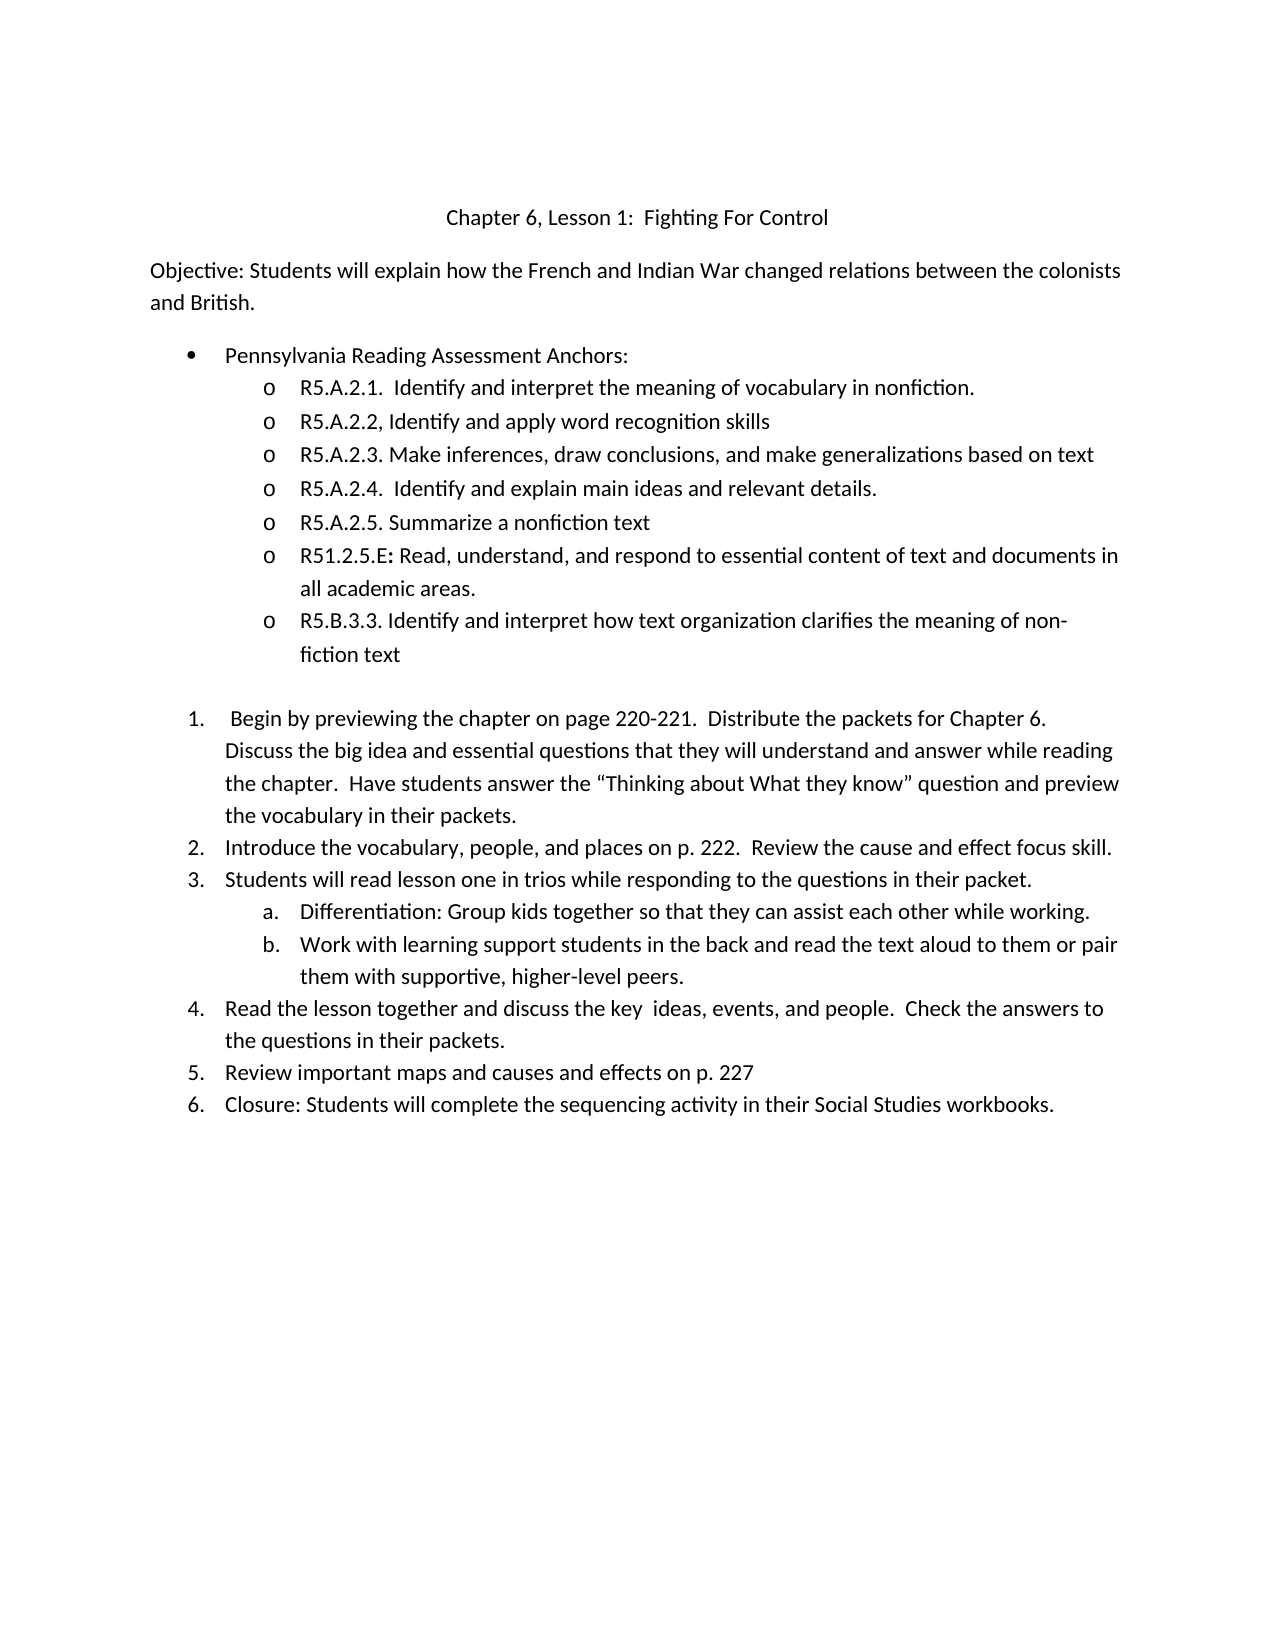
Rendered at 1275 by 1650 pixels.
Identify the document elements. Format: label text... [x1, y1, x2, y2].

list Students will read lesson one in trios while responding to the questions in their packet. [187, 865, 1125, 893]
text Chapter 6, Lesson 1: Fighting For Control [150, 203, 1125, 231]
list Closure: Students will complete the sequencing activity in their Social Studies workbooks. [187, 1091, 1125, 1119]
list Read the lesson together and discuss the key ideas, events, and people. Check the answers to the questions in their packets. [187, 994, 1125, 1054]
list Work with learning support students in the back and read the text aloud to them or pair them with supportive, higher-level peers. [262, 930, 1125, 990]
list R5.A.2.1. Identify and interpret the meaning of vocabulary in nonfiction. [262, 373, 1125, 403]
list R5.A.2.3. Make inferences, draw conclusions, and make generalizations based on text [262, 441, 1125, 470]
list Begin by previewing the chapter on page 220-221. Distribute the packets for Chapter 6. Discuss the big idea and essential questions that they will understand and answer while reading the chapter. Have students answer the “Thinking about What they know” question and preview the vocabulary in their packets. [187, 704, 1125, 829]
list Review important maps and causes and effects on p. 227 [187, 1058, 1125, 1086]
list R5.B.3.3. Identify and interpret how text organization clarifies the meaning of non-fiction text [262, 607, 1125, 668]
list Introduce the vocabulary, people, and places on p. 222. Review the cause and effect focus skill. [187, 833, 1125, 861]
list R51.2.5.E: Read, understand, and respond to essential content of text and documents in all academic areas. [262, 541, 1125, 602]
list Differentiation: Group kids together so that they can assist each other while working. [262, 897, 1125, 926]
list R5.A.2.4. Identify and explain main ideas and relevant details. [262, 474, 1125, 503]
list R5.A.2.2, Identify and apply word recognition skills [262, 407, 1125, 436]
list R5.A.2.5. Summarize a nonfiction text [262, 508, 1125, 537]
list Pennsylvania Reading Assessment Anchors: [187, 341, 1125, 369]
text Objective: Students will explain how the French and Indian War changed relations between the colonists and British. [150, 256, 1125, 316]
